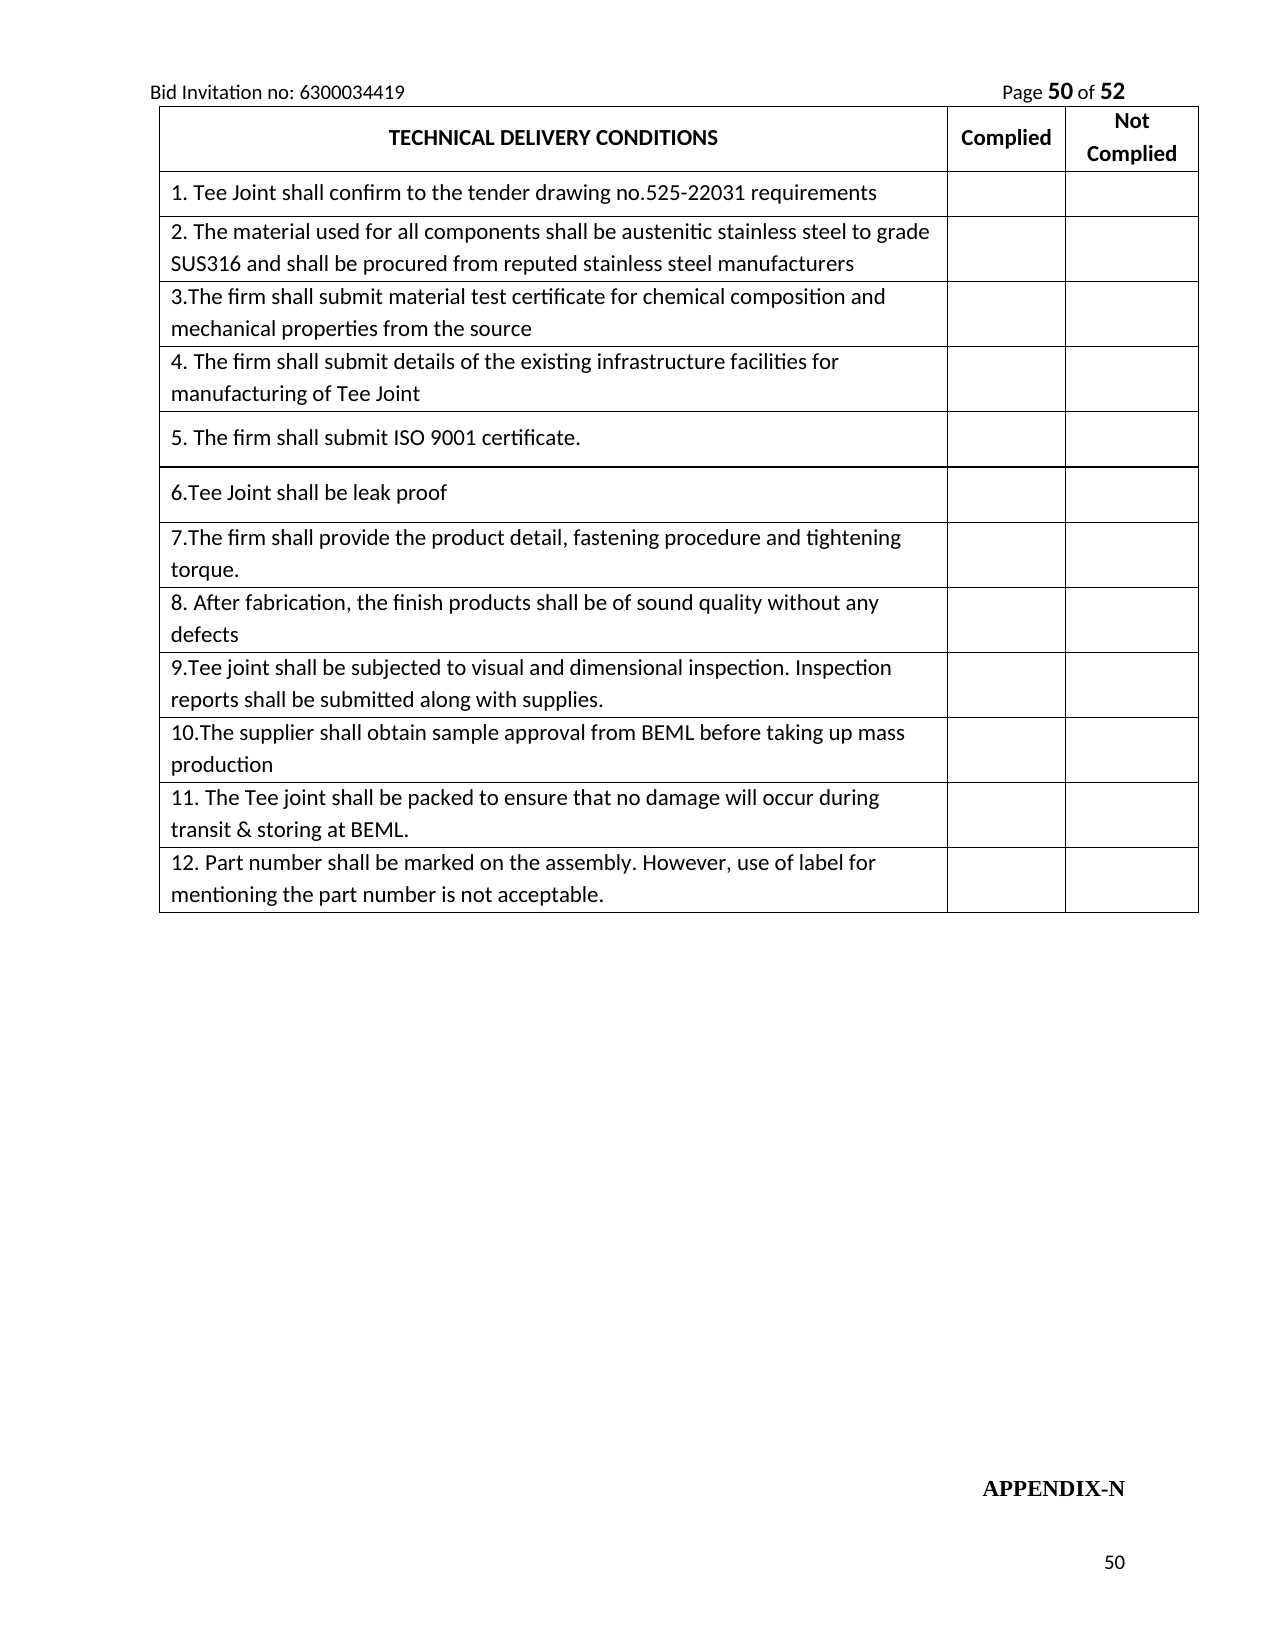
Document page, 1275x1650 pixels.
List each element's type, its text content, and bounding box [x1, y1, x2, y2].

table_header Not Complied [1066, 107, 1198, 171]
table_cell [948, 217, 1065, 281]
table_cell [1066, 217, 1198, 281]
table_cell 3.The firm shall submit material test certificate for chemical composition and mechanical properties from the source [160, 282, 947, 346]
table_cell [948, 412, 1065, 466]
table_cell [1066, 347, 1198, 411]
table_cell [1066, 412, 1198, 466]
table_cell [948, 653, 1065, 717]
table_cell [1066, 783, 1198, 847]
table_cell 8. After fabrication, the finish products shall be of sound quality without any defects [160, 588, 947, 652]
table_cell [1066, 653, 1198, 717]
table_cell [948, 718, 1065, 782]
table_cell 5. The firm shall submit ISO 9001 certificate. [160, 412, 947, 466]
table_cell 10.The supplier shall obtain sample approval from BEML before taking up mass production [160, 718, 947, 782]
table_cell 7.The firm shall provide the product detail, fastening procedure and tightening torque. [160, 523, 947, 587]
table_header TECHNICAL DELIVERY CONDITIONS [160, 107, 947, 171]
table_cell [1066, 468, 1198, 522]
table_cell [948, 172, 1065, 216]
table_cell 1. Tee Joint shall confirm to the tender drawing no.525-22031 requirements [160, 172, 947, 216]
table_cell 6.Tee Joint shall be leak proof [160, 468, 947, 522]
table_cell [948, 282, 1065, 346]
table_cell [948, 523, 1065, 587]
table_cell [1066, 282, 1198, 346]
table_cell [1066, 848, 1198, 912]
table_cell [1066, 523, 1198, 587]
table_header Complied [948, 107, 1065, 171]
table_cell [948, 783, 1065, 847]
table_cell [1066, 718, 1198, 782]
table_cell 9.Tee joint shall be subjected to visual and dimensional inspection. Inspection reports shall be submitted along with supplies. [160, 653, 947, 717]
table_cell [1066, 172, 1198, 216]
table_cell 4. The firm shall submit details of the existing infrastructure facilities for manufacturing of Tee Joint [160, 347, 947, 411]
table_cell 11. The Tee joint shall be packed to ensure that no damage will occur during transit & storing at BEML. [160, 783, 947, 847]
table_cell [948, 848, 1065, 912]
table_cell [948, 468, 1065, 522]
table_cell 12. Part number shall be marked on the assembly. However, use of label for mentioning the part number is not acceptable. [160, 848, 947, 912]
table_cell [948, 588, 1065, 652]
table_cell 2. The material used for all components shall be austenitic stainless steel to grade SUS316 and shall be procured from reputed stainless steel manufacturers [160, 217, 947, 281]
table_cell [1066, 588, 1198, 652]
text APPENDIX-N [150, 1476, 1125, 1502]
table_cell [948, 347, 1065, 411]
